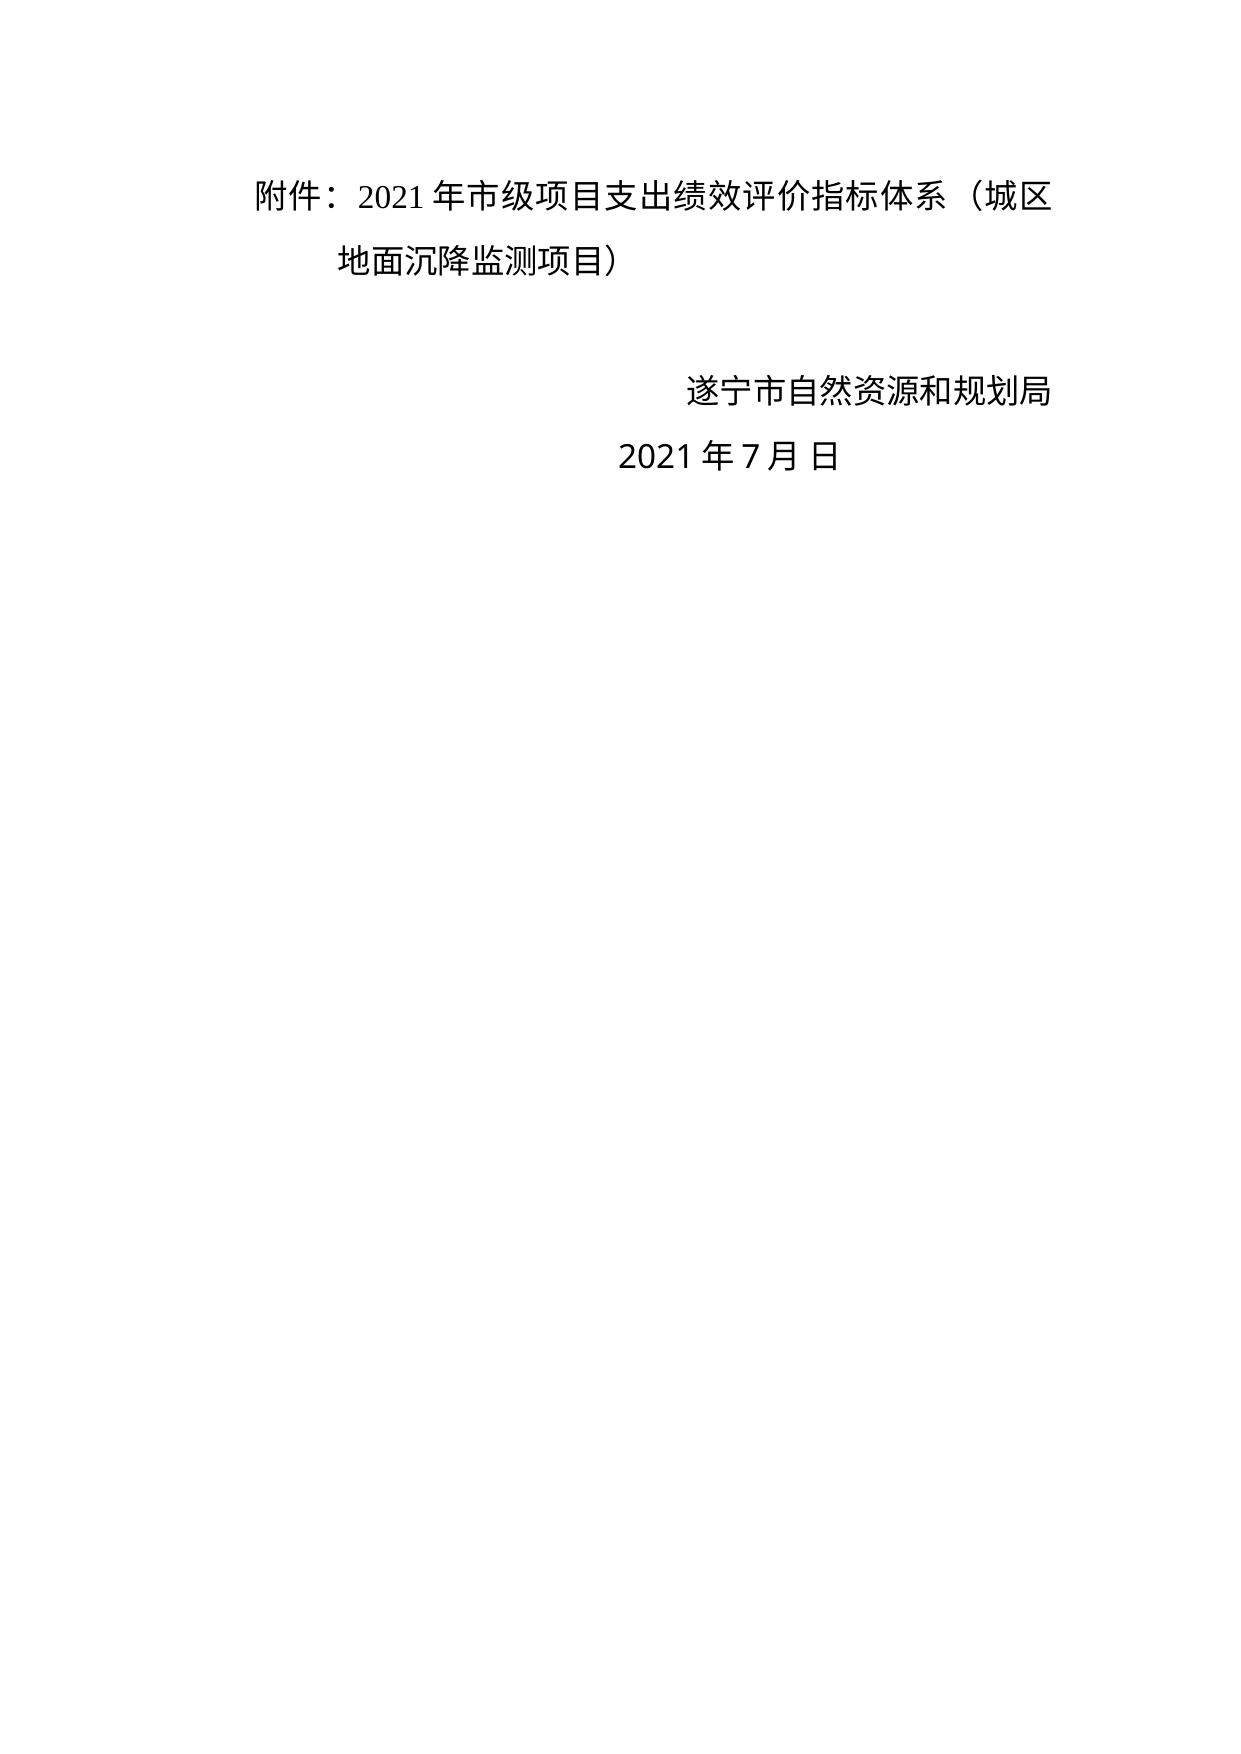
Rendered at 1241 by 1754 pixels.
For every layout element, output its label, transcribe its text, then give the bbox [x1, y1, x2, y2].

text 遂宁市自然资源和规划局 [187, 357, 1053, 422]
text 附件：2021年市级项目支出绩效评价指标体系（城区地面沉降监测项目） [254, 162, 1053, 292]
text 2021年7月 日 [187, 422, 986, 487]
